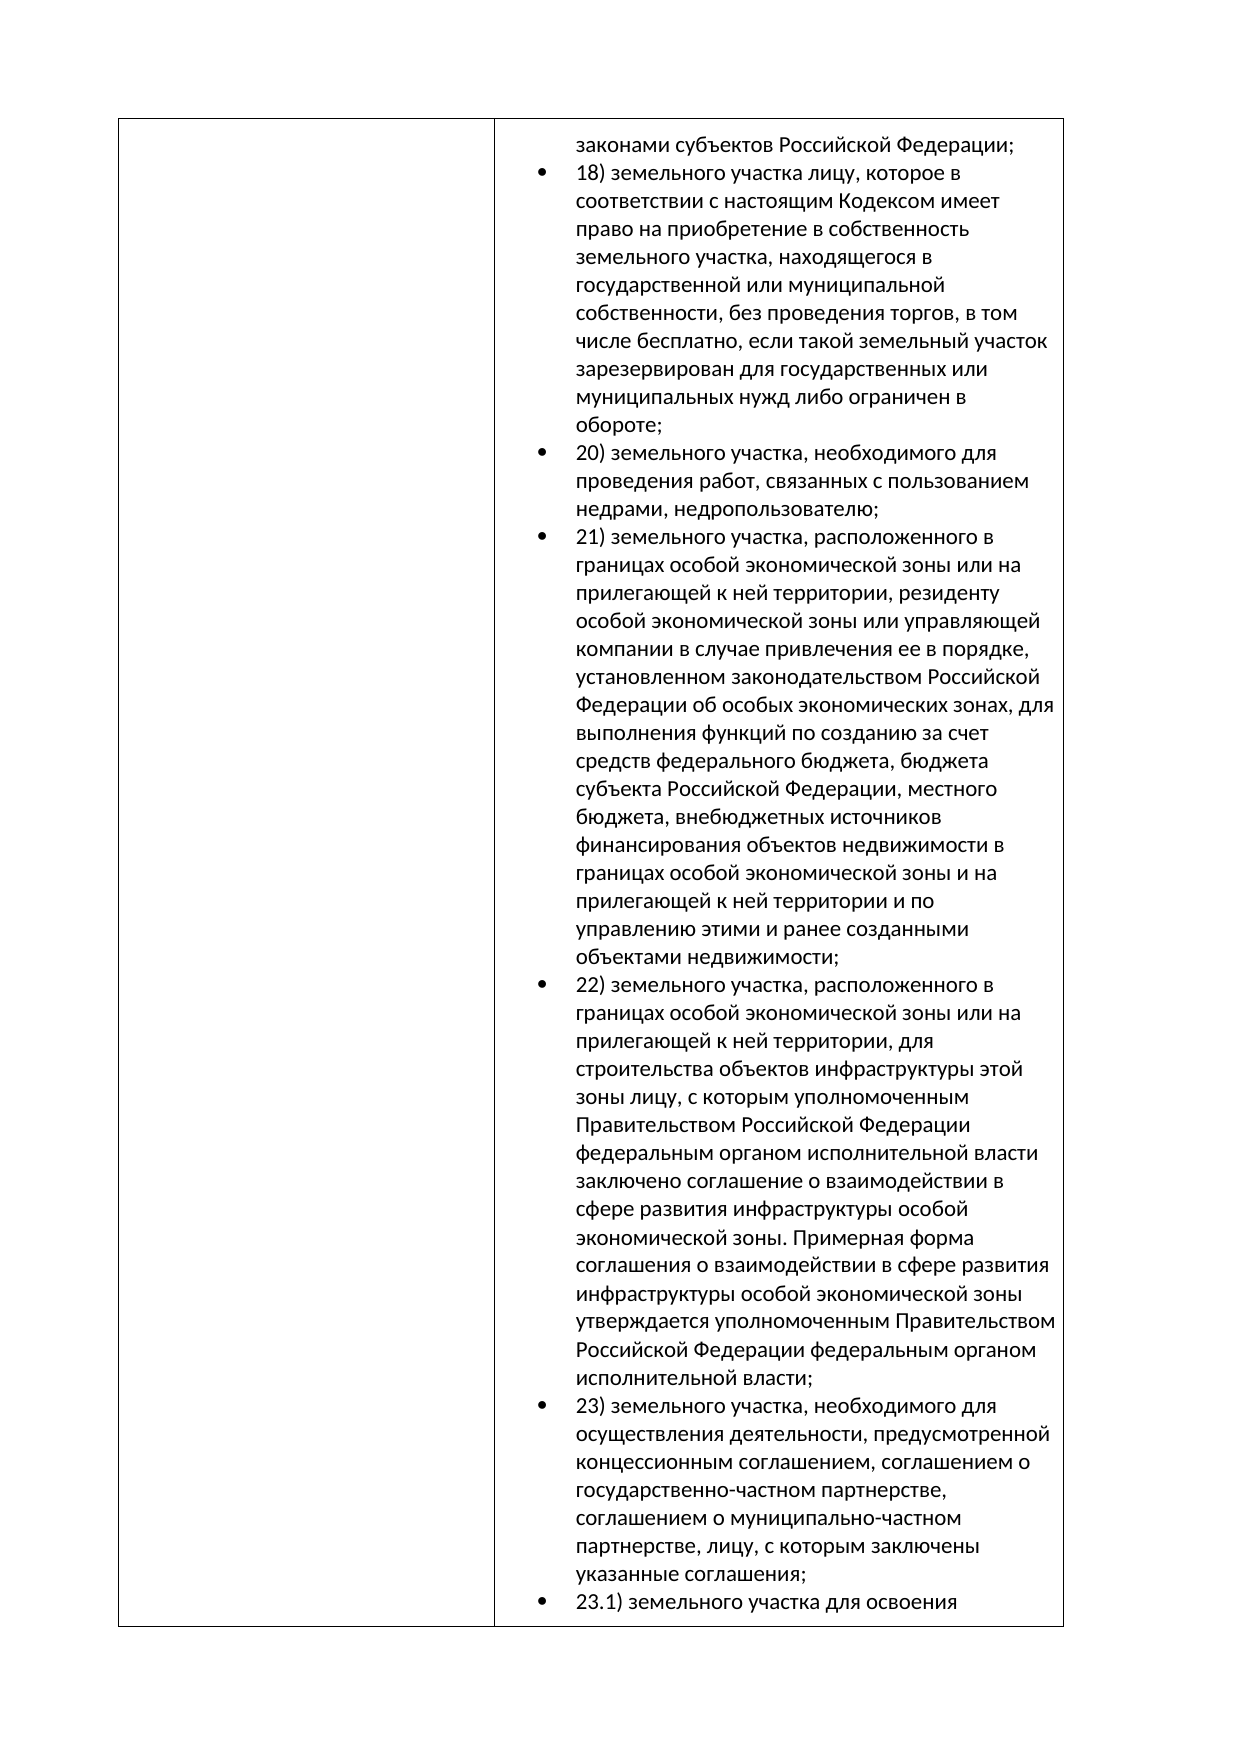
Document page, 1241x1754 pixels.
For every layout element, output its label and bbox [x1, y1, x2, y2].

table_cell [495, 119, 1063, 1626]
table_cell [119, 119, 494, 1626]
